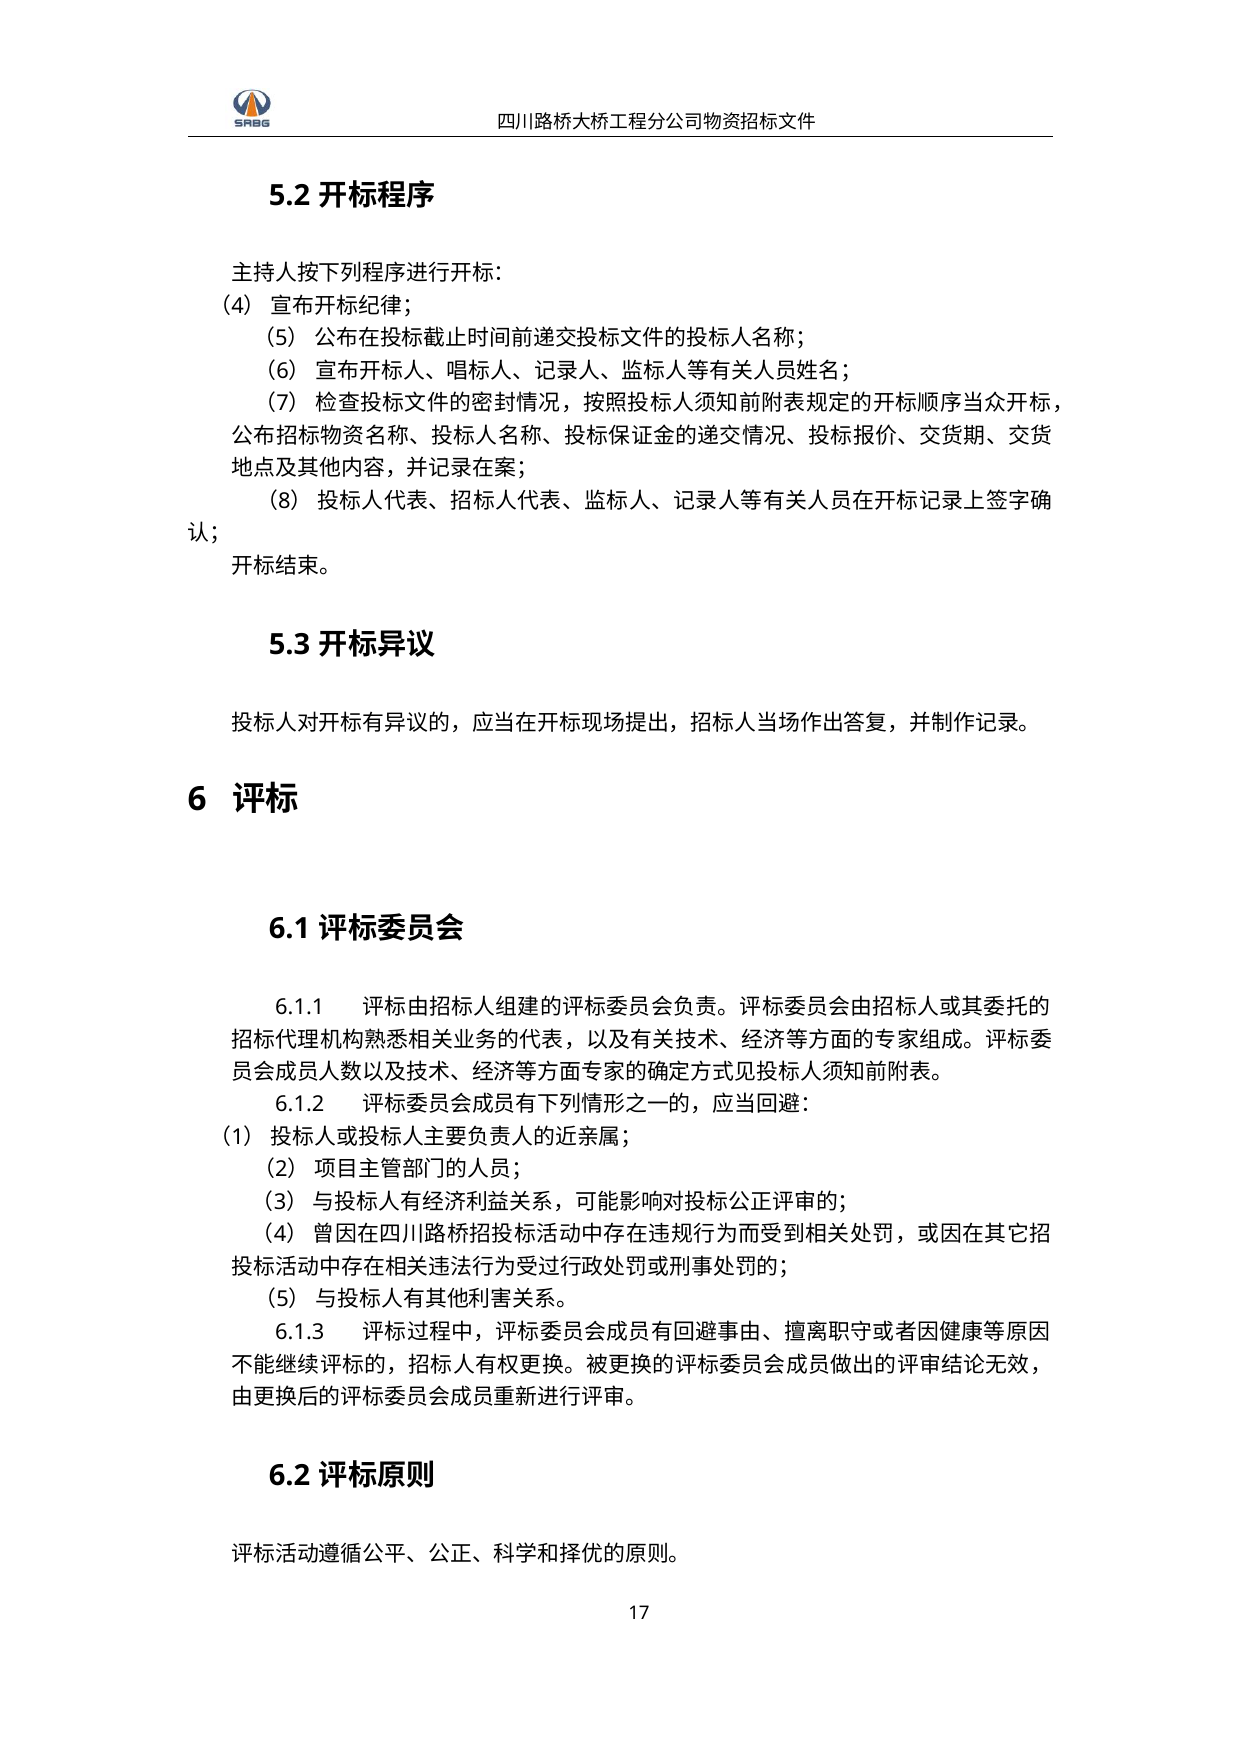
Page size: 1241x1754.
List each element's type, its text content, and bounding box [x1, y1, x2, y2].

text 曾因在四川路桥招投标活动中存在违规行为而受到相关处罚，或因在其它招投标活动中存在相关违法行为受过行政处罚或刑事处罚的； [232, 1216, 1053, 1281]
text 项目主管部门的人员； [187, 1151, 1053, 1184]
picture [225, 88, 278, 129]
text 评标过程中，评标委员会成员有回避事由、擅离职守或者因健康等原因不能继续评标的，招标人有权更换。被更换的评标委员会成员做出的评审结论无效，由更换后的评标委员会成员重新进行评审。 [231, 1314, 1053, 1411]
text 评标委员会 [268, 893, 1053, 958]
text 主持人按下列程序进行开标： [187, 255, 1053, 287]
text 公布在投标截止时间前递交投标文件的投标人名称； [187, 320, 1053, 352]
text 评标由招标人组建的评标委员会负责。评标委员会由招标人或其委托的招标代理机构熟悉相关业务的代表，以及有关技术、经济等方面的专家组成。评标委员会成员人数以及技术、经济等方面专家的确定方式见投标人须知前附表。 [231, 989, 1053, 1086]
text 宣布开标人、唱标人、记录人、监标人等有关人员姓名； [187, 352, 1053, 385]
text 投标人代表、招标人代表、监标人、记录人等有关人员在开标记录上签字确认； [187, 482, 1053, 547]
list 开标结束。 [187, 547, 1053, 580]
text 评标委员会成员有下列情形之一的，应当回避： [231, 1086, 1053, 1119]
text 与投标人有经济利益关系，可能影响对投标公正评审的； [187, 1184, 1053, 1216]
text 开标异议 [268, 609, 1053, 674]
text 开标程序 [268, 160, 1053, 225]
list 宣布开标纪律； [209, 287, 1053, 320]
subtitle 评标 [187, 764, 1053, 829]
text 评标原则 [268, 1440, 1053, 1505]
list 投标人或投标人主要负责人的近亲属； [209, 1119, 1053, 1151]
text 检查投标文件的密封情况，按照投标人须知前附表规定的开标顺序当众开标，公布招标物资名称、投标人名称、投标保证金的递交情况、投标报价、交货期、交货地点及其他内容，并记录在案； [232, 385, 1053, 482]
text 投标人对开标有异议的，应当在开标现场提出，招标人当场作出答复，并制作记录。 [187, 704, 1053, 737]
text 与投标人有其他利害关系。 [187, 1281, 1053, 1314]
text 评标活动遵循公平、公正、科学和择优的原则。 [187, 1536, 1053, 1568]
